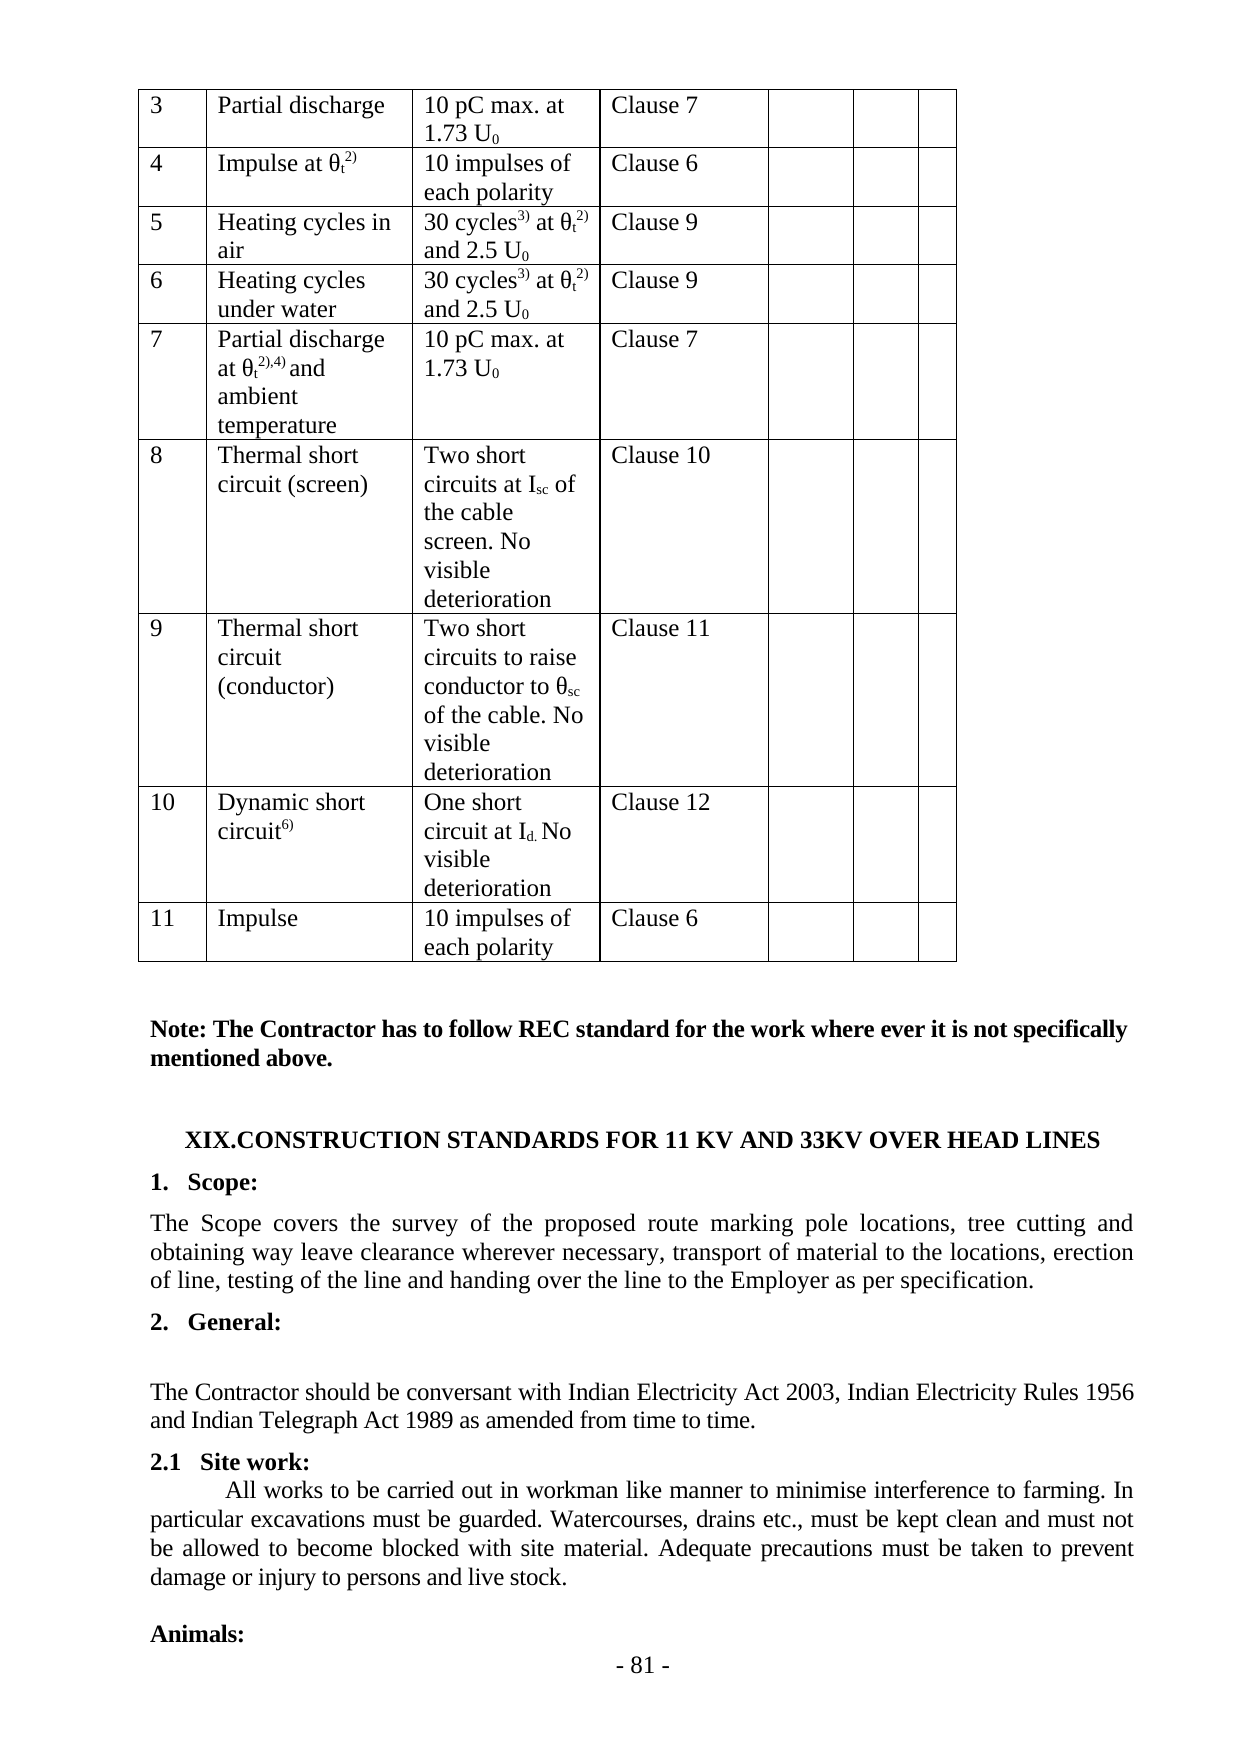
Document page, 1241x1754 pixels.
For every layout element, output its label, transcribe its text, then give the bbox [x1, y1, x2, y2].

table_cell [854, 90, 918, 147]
text The Contractor should be conversant with Indian Electricity Act 2003, Indian Electricity Rules 1956 and Indian Telegraph Act 1989 as amended from time to time. [150, 1377, 1135, 1434]
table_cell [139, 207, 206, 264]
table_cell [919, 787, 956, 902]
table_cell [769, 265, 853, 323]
list Animals: [150, 1619, 1135, 1648]
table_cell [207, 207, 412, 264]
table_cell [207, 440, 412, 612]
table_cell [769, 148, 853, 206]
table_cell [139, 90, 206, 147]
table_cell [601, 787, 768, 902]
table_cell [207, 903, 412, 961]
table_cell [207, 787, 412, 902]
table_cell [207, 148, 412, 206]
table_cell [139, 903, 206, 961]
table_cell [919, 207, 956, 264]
text 1. Scope: [150, 1167, 1135, 1196]
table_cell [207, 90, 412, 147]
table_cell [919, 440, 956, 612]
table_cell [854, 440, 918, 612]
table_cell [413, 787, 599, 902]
text Note: The Contractor has to follow REC standard for the work where ever it is not specifically mentioned above. [150, 1014, 1135, 1072]
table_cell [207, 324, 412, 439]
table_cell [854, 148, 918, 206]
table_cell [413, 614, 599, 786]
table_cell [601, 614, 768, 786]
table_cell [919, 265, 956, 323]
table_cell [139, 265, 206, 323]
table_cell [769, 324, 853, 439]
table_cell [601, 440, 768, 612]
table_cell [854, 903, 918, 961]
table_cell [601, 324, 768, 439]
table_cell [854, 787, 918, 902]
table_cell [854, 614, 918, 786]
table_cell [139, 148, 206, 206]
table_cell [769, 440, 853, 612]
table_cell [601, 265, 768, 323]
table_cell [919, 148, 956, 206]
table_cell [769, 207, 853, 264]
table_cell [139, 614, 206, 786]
text 2.1 Site work: [150, 1447, 1135, 1476]
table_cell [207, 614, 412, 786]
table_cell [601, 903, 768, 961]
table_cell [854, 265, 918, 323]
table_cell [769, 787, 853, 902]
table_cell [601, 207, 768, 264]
text All works to be carried out in workman like manner to minimise interference to farming. In particular excavations must be guarded. Watercourses, drains etc., must be kept clean and must not be allowed to become blocked with site material. Adequate precautions must be taken to prevent damage or injury to persons and live stock. [150, 1476, 1135, 1591]
text The Scope covers the survey of the proposed route marking pole locations, tree cutting and obtaining way leave clearance wherever necessary, transport of material to the locations, erection of line, testing of the line and handing over the line to the Employer as per specification. [150, 1208, 1135, 1294]
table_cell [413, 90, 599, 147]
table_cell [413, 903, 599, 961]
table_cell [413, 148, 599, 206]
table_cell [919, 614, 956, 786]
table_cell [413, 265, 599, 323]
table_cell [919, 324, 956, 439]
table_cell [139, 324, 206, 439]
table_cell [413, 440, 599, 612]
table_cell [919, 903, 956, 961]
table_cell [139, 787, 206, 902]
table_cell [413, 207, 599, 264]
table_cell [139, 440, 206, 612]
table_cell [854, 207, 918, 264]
text 2. General: [150, 1307, 1135, 1336]
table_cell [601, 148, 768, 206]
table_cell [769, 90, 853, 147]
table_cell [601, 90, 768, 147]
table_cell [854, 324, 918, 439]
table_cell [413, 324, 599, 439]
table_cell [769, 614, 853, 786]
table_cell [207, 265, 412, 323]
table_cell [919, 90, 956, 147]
subtitle XIX.CONSTRUCTION STANDARDS FOR 11 KV AND 33KV OVER HEAD LINES [150, 1126, 1135, 1154]
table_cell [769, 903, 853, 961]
